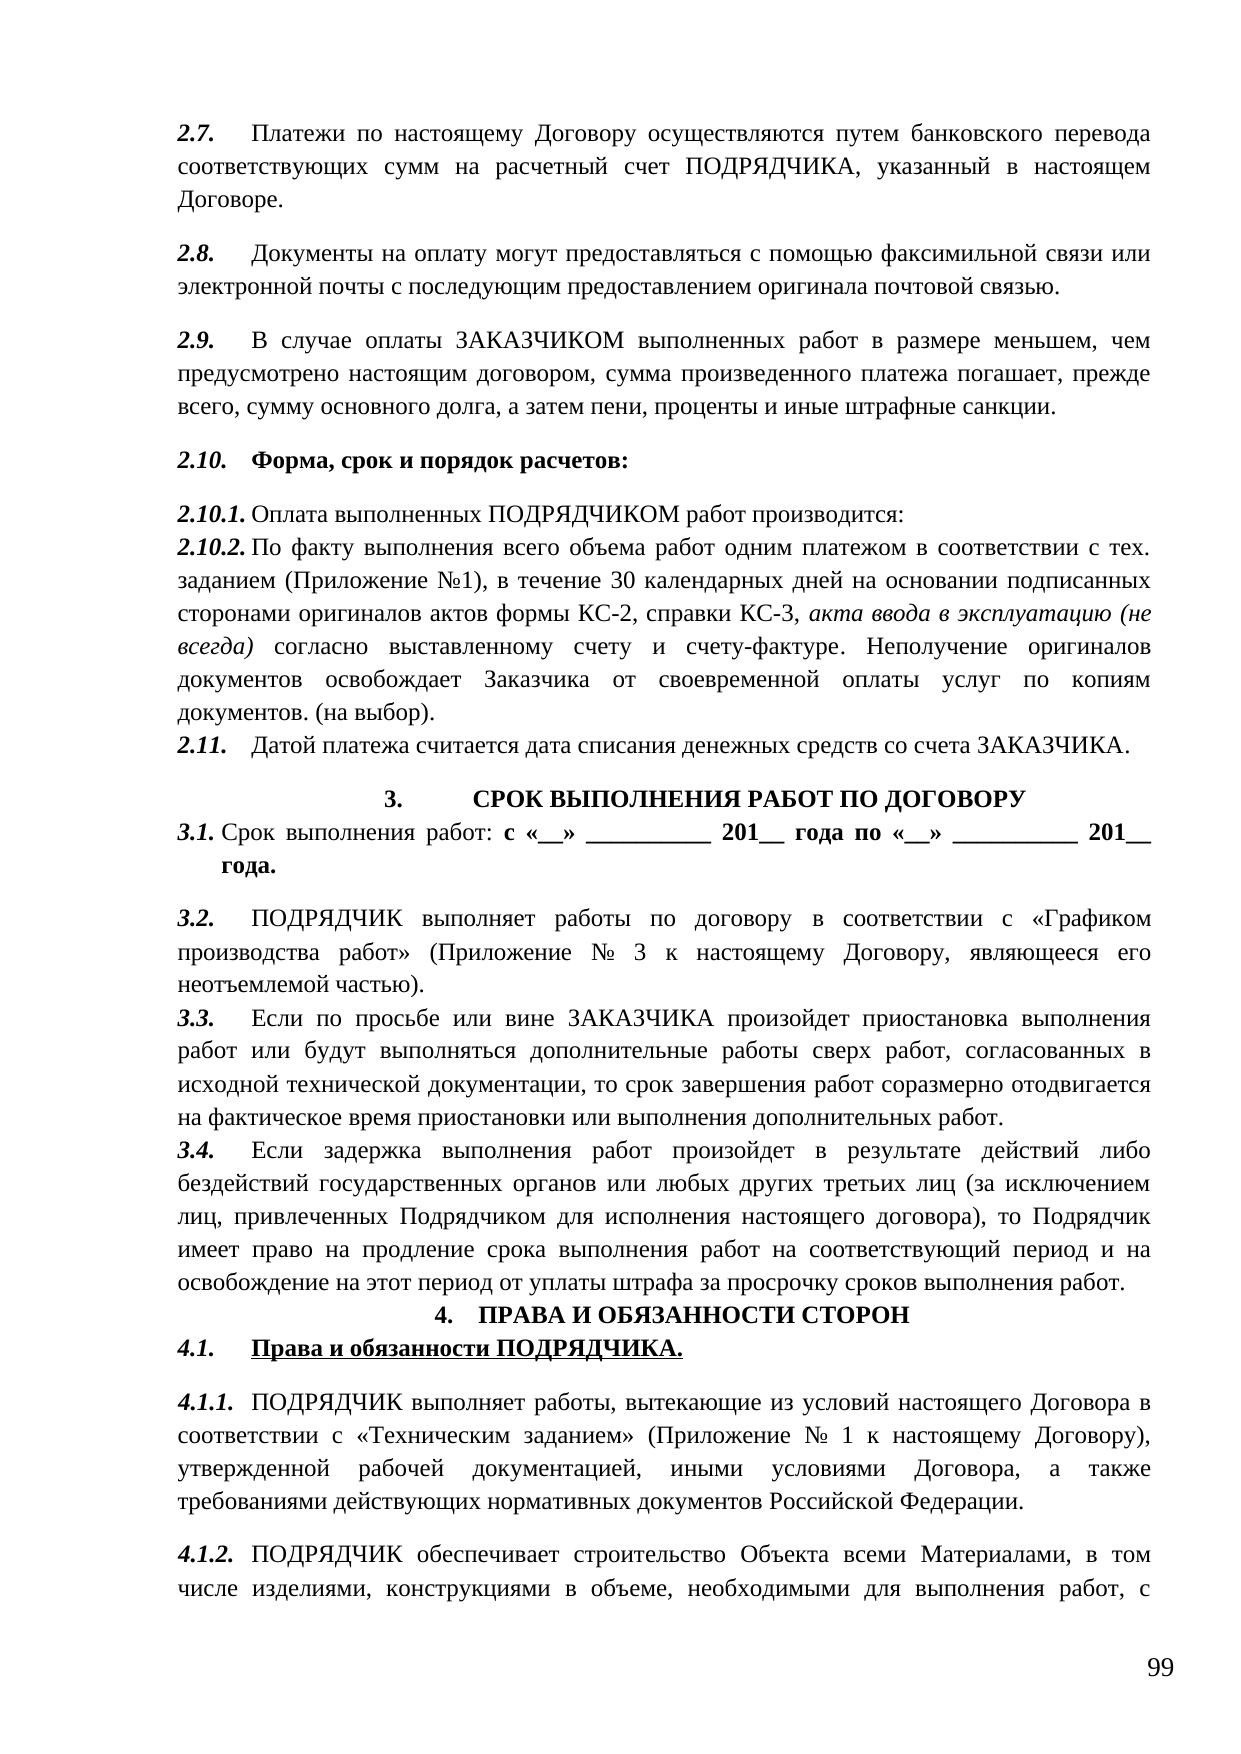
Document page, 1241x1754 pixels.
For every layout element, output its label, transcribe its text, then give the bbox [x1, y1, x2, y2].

list Датой платежа считается дата списания денежных средств со счета ЗАКАЗЧИКА. [177, 730, 1152, 758]
list По факту выполнения всего объема работ одним платежом в соответствии с тех. заданием (Приложение №1), в течение 30 календарных дней на основании подписанных сторонами оригиналов актов формы КС-2, справки КС-3, акта ввода в эксплуатацию (не всегда) согласно выставленному счету и счету-фактуре. Неполучение оригиналов документов освобождает Заказчика от своевременной оплаты услуг по копиям документов. (на выбор). [177, 532, 1152, 726]
list ПОДРЯДЧИК выполняет работы, вытекающие из условий настоящего Договора в соответствии с «Техническим заданием» (Приложение № 1 к настоящему Договору), утвержденной рабочей документацией, иными условиями Договора, а также требованиями действующих нормативных документов Российской Федерации. [177, 1387, 1152, 1514]
list Оплата выполненных ПОДРЯДЧИКОМ работ производится: [177, 499, 1152, 527]
list Форма, срок и порядок расчетов: [177, 445, 1152, 473]
list ПОДРЯДЧИК выполняет работы по договору в соответствии с «Графиком производства работ» (Приложение № 3 к настоящему Договору, являющееся его неотъемлемой частью). [177, 903, 1152, 998]
list В случае оплаты ЗАКАЗЧИКОМ выполненных работ в размере меньшем, чем предусмотрено настоящим договором, сумма произведенного платежа погашает, прежде всего, сумму основного долга, а затем пени, проценты и иные штрафные санкции. [177, 325, 1152, 420]
list Платежи по настоящему Договору осуществляются путем банковского перевода соответствующих сумм на расчетный счет ПОДРЯДЧИКА, указанный в настоящем Договоре. [177, 118, 1152, 213]
list Если по просьбе или вине ЗАКАЗЧИКА произойдет приостановка выполнения работ или будут выполняться дополнительные работы сверх работ, согласованных в исходной технической документации, то срок завершения работ соразмерно отодвигается на фактическое время приостановки или выполнения дополнительных работ. [177, 1003, 1152, 1130]
list СРОК ВЫПОЛНЕНИЯ РАБОТ ПО ДОГОВОРУ [369, 784, 1152, 812]
list Документы на оплату могут предоставляться с помощью факсимильной связи или электронной почты с последующим предоставлением оригинала почтовой связью. [177, 238, 1152, 300]
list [177, 1539, 1152, 1601]
list Права и обязанности ПОДРЯДЧИКА. [177, 1333, 1152, 1362]
list Срок выполнения работ: с «__» __________ 201__ года по «__» __________ 201__ года. [177, 817, 1152, 878]
list Если задержка выполнения работ произойдет в результате действий либо бездействий государственных органов или любых других третьих лиц (за исключением лиц, привлеченных Подрядчиком для исполнения настоящего договора), то Подрядчик имеет право на продление срока выполнения работ на соответствующий период и на освобождение на этот период от уплаты штрафа за просрочку сроков выполнения работ. [177, 1135, 1152, 1296]
list ПРАВА И ОБЯЗАННОСТИ СТОРОН [192, 1300, 1152, 1328]
